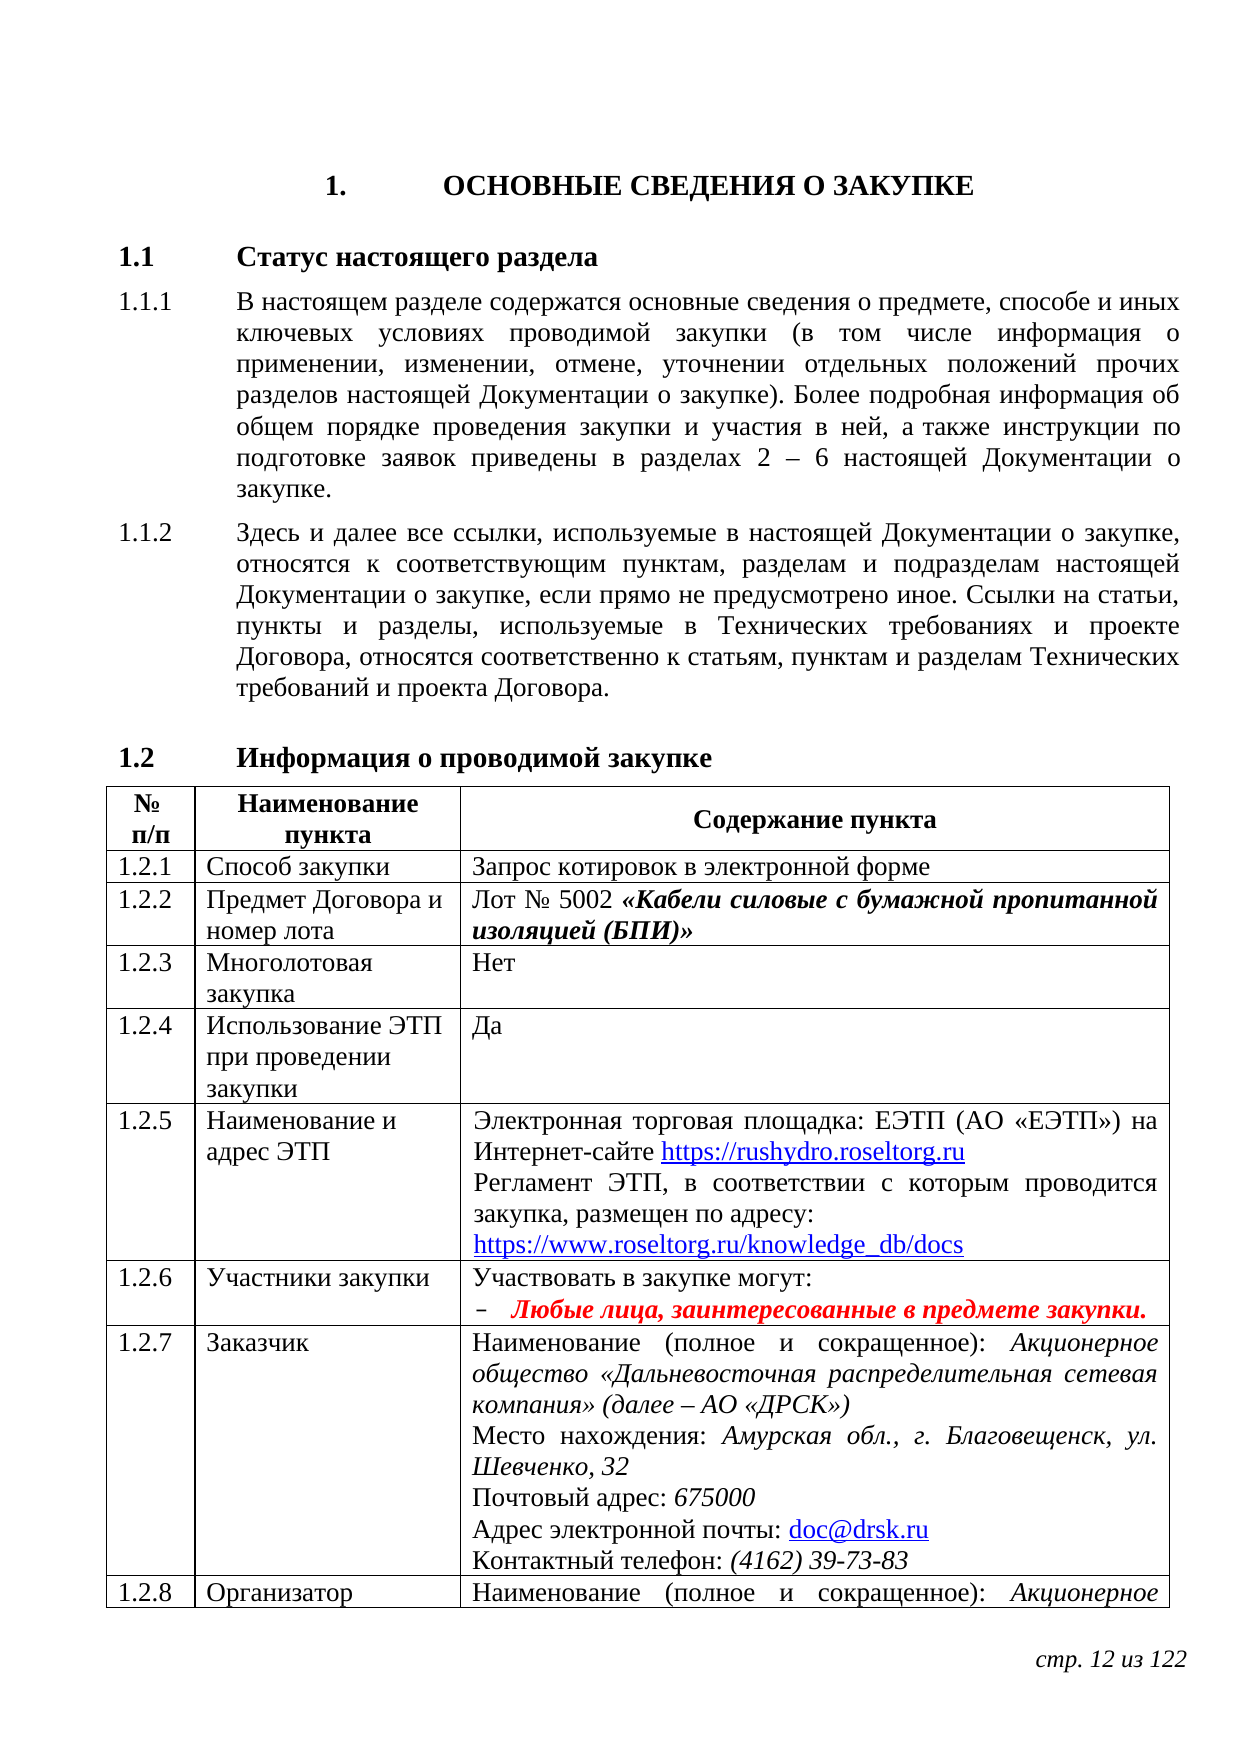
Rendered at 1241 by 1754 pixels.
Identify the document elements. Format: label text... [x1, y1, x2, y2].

table_header Наименование пункта [196, 787, 460, 849]
table_cell [107, 1104, 194, 1259]
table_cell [461, 1576, 1169, 1607]
table_header № п/п [107, 787, 194, 849]
table_cell Наименование и адрес ЭТП [196, 1104, 460, 1259]
table_cell Участвовать в закупке могут: Любые лица, заинтересованные в предмете закупки. [461, 1261, 1169, 1325]
table_cell Да [461, 1009, 1169, 1103]
table_header Содержание пункта [461, 787, 1169, 849]
table_cell [107, 883, 194, 945]
table_cell Лот № 5002 «Кабели силовые с бумажной пропитанной изоляцией (БПИ)» [461, 883, 1169, 945]
table_cell Участники закупки [196, 1261, 460, 1325]
subtitle Информация о проводимой закупке [118, 740, 1181, 774]
table_cell [107, 851, 194, 882]
subtitle Статус настоящего раздела [118, 239, 1181, 273]
table_cell [107, 1576, 194, 1607]
table_cell Заказчик [196, 1326, 460, 1575]
table_cell Многолотовая закупка [196, 946, 460, 1008]
list В настоящем разделе содержатся основные сведения о предмете, способе и иных ключевых условиях проводимой закупки (в том числе информация о применении, изменении, отмене, уточнении отдельных положений прочих разделов настоящей Документации о закупке). Более подробная информация об общем порядке проведения закупки и участия в ней, а также инструкции по подготовке заявок приведены в разделах 2 – 6 настоящей Документации о закупке. [118, 285, 1181, 503]
table_cell [107, 1261, 194, 1325]
subtitle ОСНОВНЫЕ СВЕДЕНИЯ О ЗАКУПКЕ [118, 168, 1181, 202]
table_cell Использование ЭТП при проведении закупки [196, 1009, 460, 1103]
table_cell Электронная торговая площадка: ЕЭТП (АО «ЕЭТП») на Интернет-сайте https://rushydro.roseltorg.ru Регламент ЭТП, в соответствии с которым проводится закупка, размещен по адресу: https://www.roseltorg.ru/knowledge_db/docs [461, 1104, 1169, 1259]
table_cell Запрос котировок в электронной форме [461, 851, 1169, 882]
table_cell [107, 946, 194, 1008]
table_cell Способ закупки [196, 851, 460, 882]
table_cell Предмет Договора и номер лота [196, 883, 460, 945]
table_cell Организатор закупки [196, 1576, 460, 1607]
table_cell [107, 1326, 194, 1575]
table_cell Нет [461, 946, 1169, 1008]
table_cell [107, 1009, 194, 1103]
text Здесь и далее все ссылки, используемые в настоящей Документации о закупке, относятся к соответствующим пунктам, разделам и подразделам настоящей Документации о закупке, если прямо не предусмотрено иное. Ссылки на статьи, пункты и разделы, используемые в Технических требованиях и проекте Договора, относятся соответственно к статьям, пунктам и разделам Технических требований и проекта Договора. [118, 516, 1181, 703]
